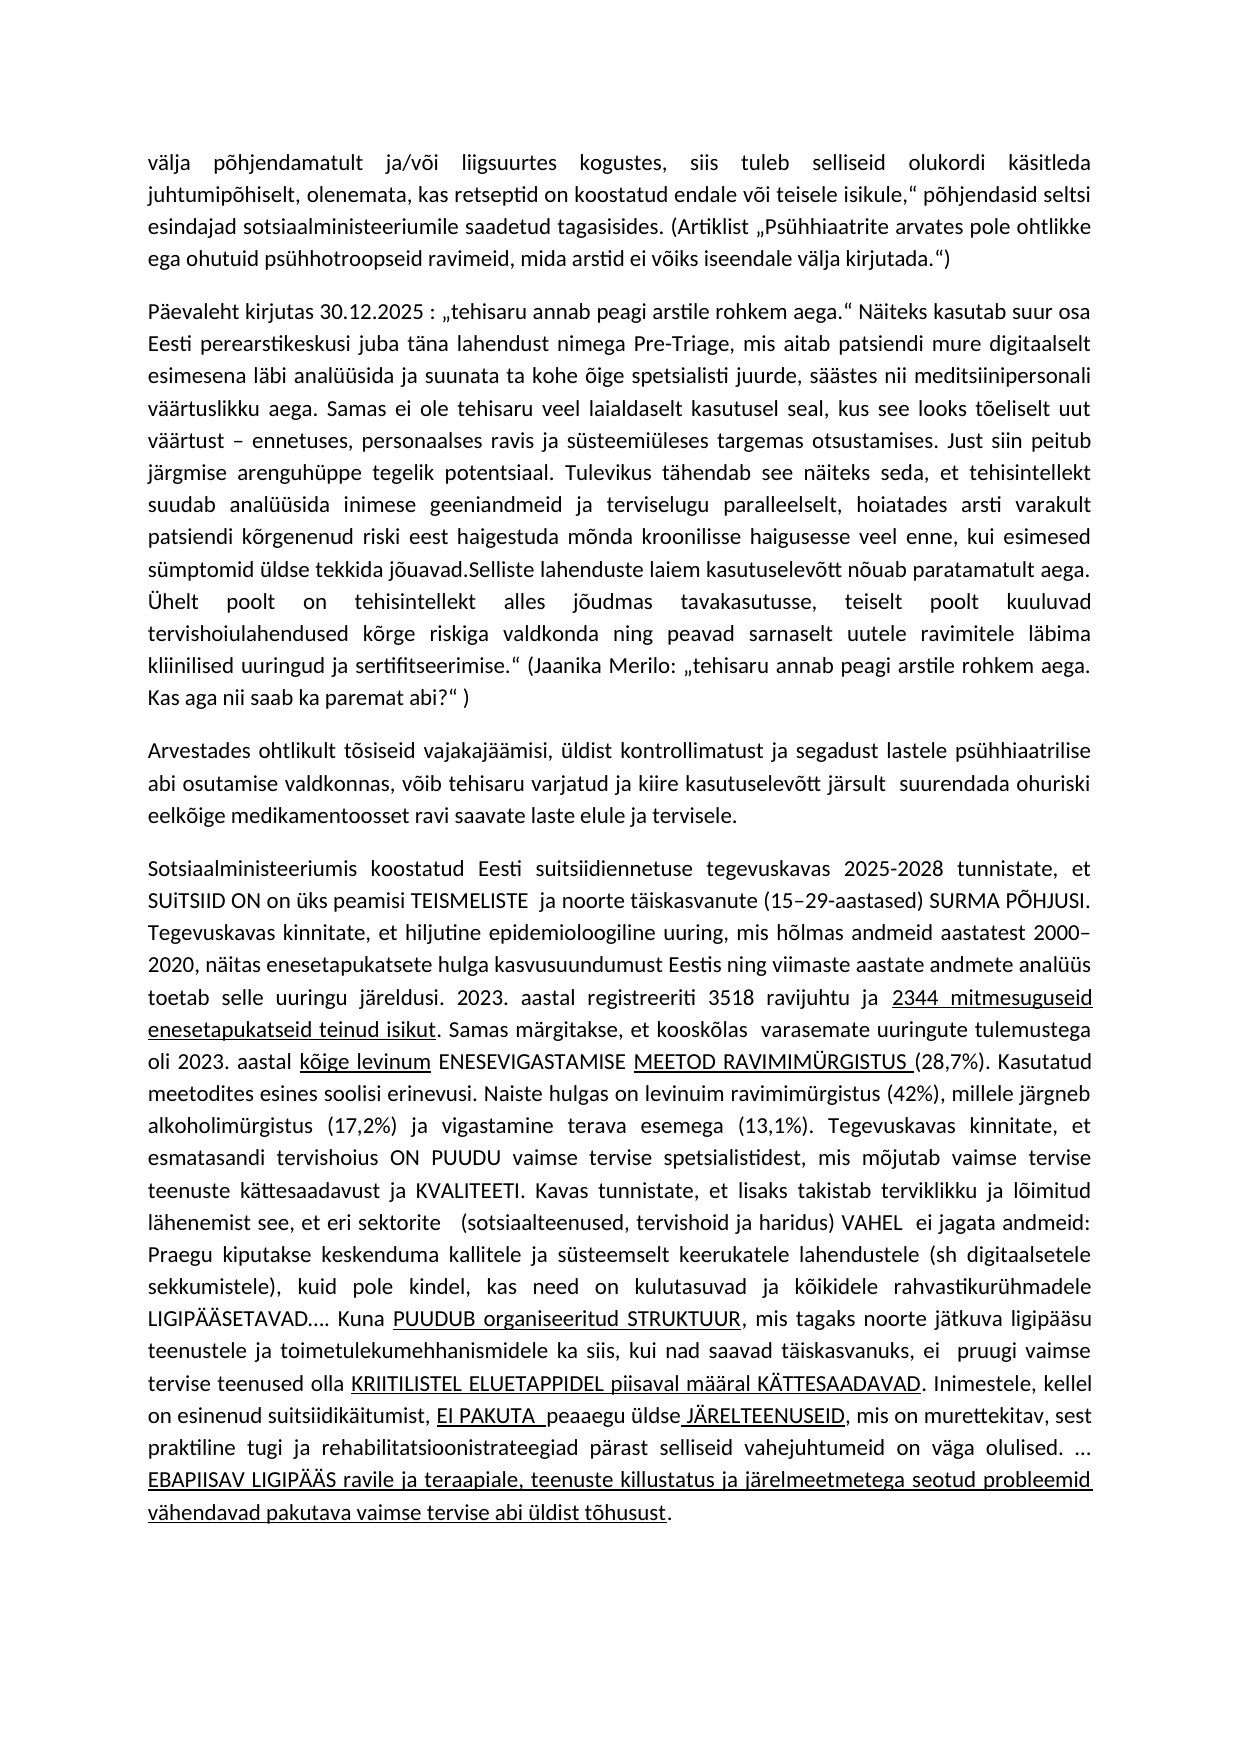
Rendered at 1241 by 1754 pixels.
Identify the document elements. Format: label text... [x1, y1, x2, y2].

text Päevaleht kirjutas 30.12.2025 : „tehisaru annab peagi arstile rohkem aega.“ Näiteks kasutab suur osa Eesti perearstikeskusi juba täna lahendust nimega Pre-Triage, mis aitab patsiendi mure digitaalselt esimesena läbi analüüsida ja suunata ta kohe õige spetsialisti juurde, säästes nii meditsiinipersonali väärtuslikku aega. Samas ei ole tehisaru veel laialdaselt kasutusel seal, kus see looks tõeliselt uut väärtust – ennetuses, personaalses ravis ja süsteemiüleses targemas otsustamises. Just siin peitub järgmise arenguhüppe tegelik potentsiaal. Tulevikus tähendab see näiteks seda, et tehisintellekt suudab analüüsida inimese geeniandmeid ja terviselugu paralleelselt, hoiatades arsti varakult patsiendi kõrgenenud riski eest haigestuda mõnda kroonilisse haigusesse veel enne, kui esimesed sümptomid üldse tekkida jõuavad.Selliste lahenduste laiem kasutuselevõtt nõuab paratamatult aega. Ühelt poolt on tehisintellekt alles jõudmas tavakasutusse, teiselt poolt kuuluvad tervishoiulahendused kõrge riskiga valdkonda ning peavad sarnaselt uutele ravimitele läbima kliinilised uuringud ja sertifitseerimise.“ (Jaanika Merilo: „tehisaru annab peagi arstile rohkem aega. Kas aga nii saab ka paremat abi?“ ) [148, 297, 1093, 711]
text Arvestades ohtlikult tõsiseid vajakajäämisi, üldist kontrollimatust ja segadust lastele psühhiaatrilise abi osutamise valdkonnas, võib tehisaru varjatud ja kiire kasutuselevõtt järsult suurendada ohuriski eelkõige medikamentoosset ravi saavate laste elule ja tervisele. [148, 736, 1093, 829]
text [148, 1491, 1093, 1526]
text Sotsiaalministeeriumis koostatud Eesti suitsiidiennetuse tegevuskavas 2025-2028 tunnistate, et SUiTSIID ON on üks peamisi TEISMELISTE ja noorte täiskasvanute (15–29-aastased) SURMA PÕHJUSI. Tegevuskavas kinnitate, et hiljutine epidemioloogiline uuring, mis hõlmas andmeid aastatest 2000–2020, näitas enesetapukatsete hulga kasvusuundumust Eestis ning viimaste aastate andmete analüüs toetab selle uuringu järeldusi. 2023. aastal registreeriti 3518 ravijuhtu ja 2344 mitmesuguseid enesetapukatseid teinud isikut. Samas märgitakse, et kooskõlas varasemate uuringute tulemustega oli 2023. aastal kõige levinum ENESEVIGASTAMISE MEETOD RAVIMIMÜRGISTUS (28,7%). Kasutatud meetodites esines soolisi erinevusi. Naiste hulgas on levinuim ravimimürgistus (42%), millele järgneb alkoholimürgistus (17,2%) ja vigastamine terava esemega (13,1%). Tegevuskavas kinnitate, et esmatasandi tervishoius ON PUUDU vaimse tervise spetsialistidest, mis mõjutab vaimse tervise teenuste kättesaadavust ja KVALITEETI. Kavas tunnistate, et lisaks takistab terviklikku ja lõimitud lähenemist see, et eri sektorite (sotsiaalteenused, tervishoid ja haridus) VAHEL ei jagata andmeid: Praegu kiputakse keskenduma kallitele ja süsteemselt keerukatele lahendustele (sh digitaalsetele sekkumistele), kuid pole kindel, kas need on kulutasuvad ja kõikidele rahvastikurühmadele LIGIPÄÄSETAVAD…. Kuna PUUDUB organiseeritud STRUKTUUR, mis tagaks noorte jätkuva ligipääsu teenustele ja toimetulekumehhanismidele ka siis, kui nad saavad täiskasvanuks, ei pruugi vaimse tervise teenused olla KRIITILISTEL ELUETAPPIDEL piisaval määral KÄTTESAADAVAD. Inimestele, kellel on esinenud suitsiidikäitumist, EI PAKUTA peaaegu üldse JÄRELTEENUSEID, mis on murettekitav, sest praktiline tugi ja rehabilitatsioonistrateegiad pärast selliseid vahejuhtumeid on väga olulised. … EBAPIISAV LIGIPÄÄS ravile ja teraapiale, teenuste killustatus ja järelmeetmetega seotud probleemid vähendavad pakutava vaimse tervise abi üldist tõhusust. [148, 854, 1093, 1489]
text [148, 148, 1093, 272]
